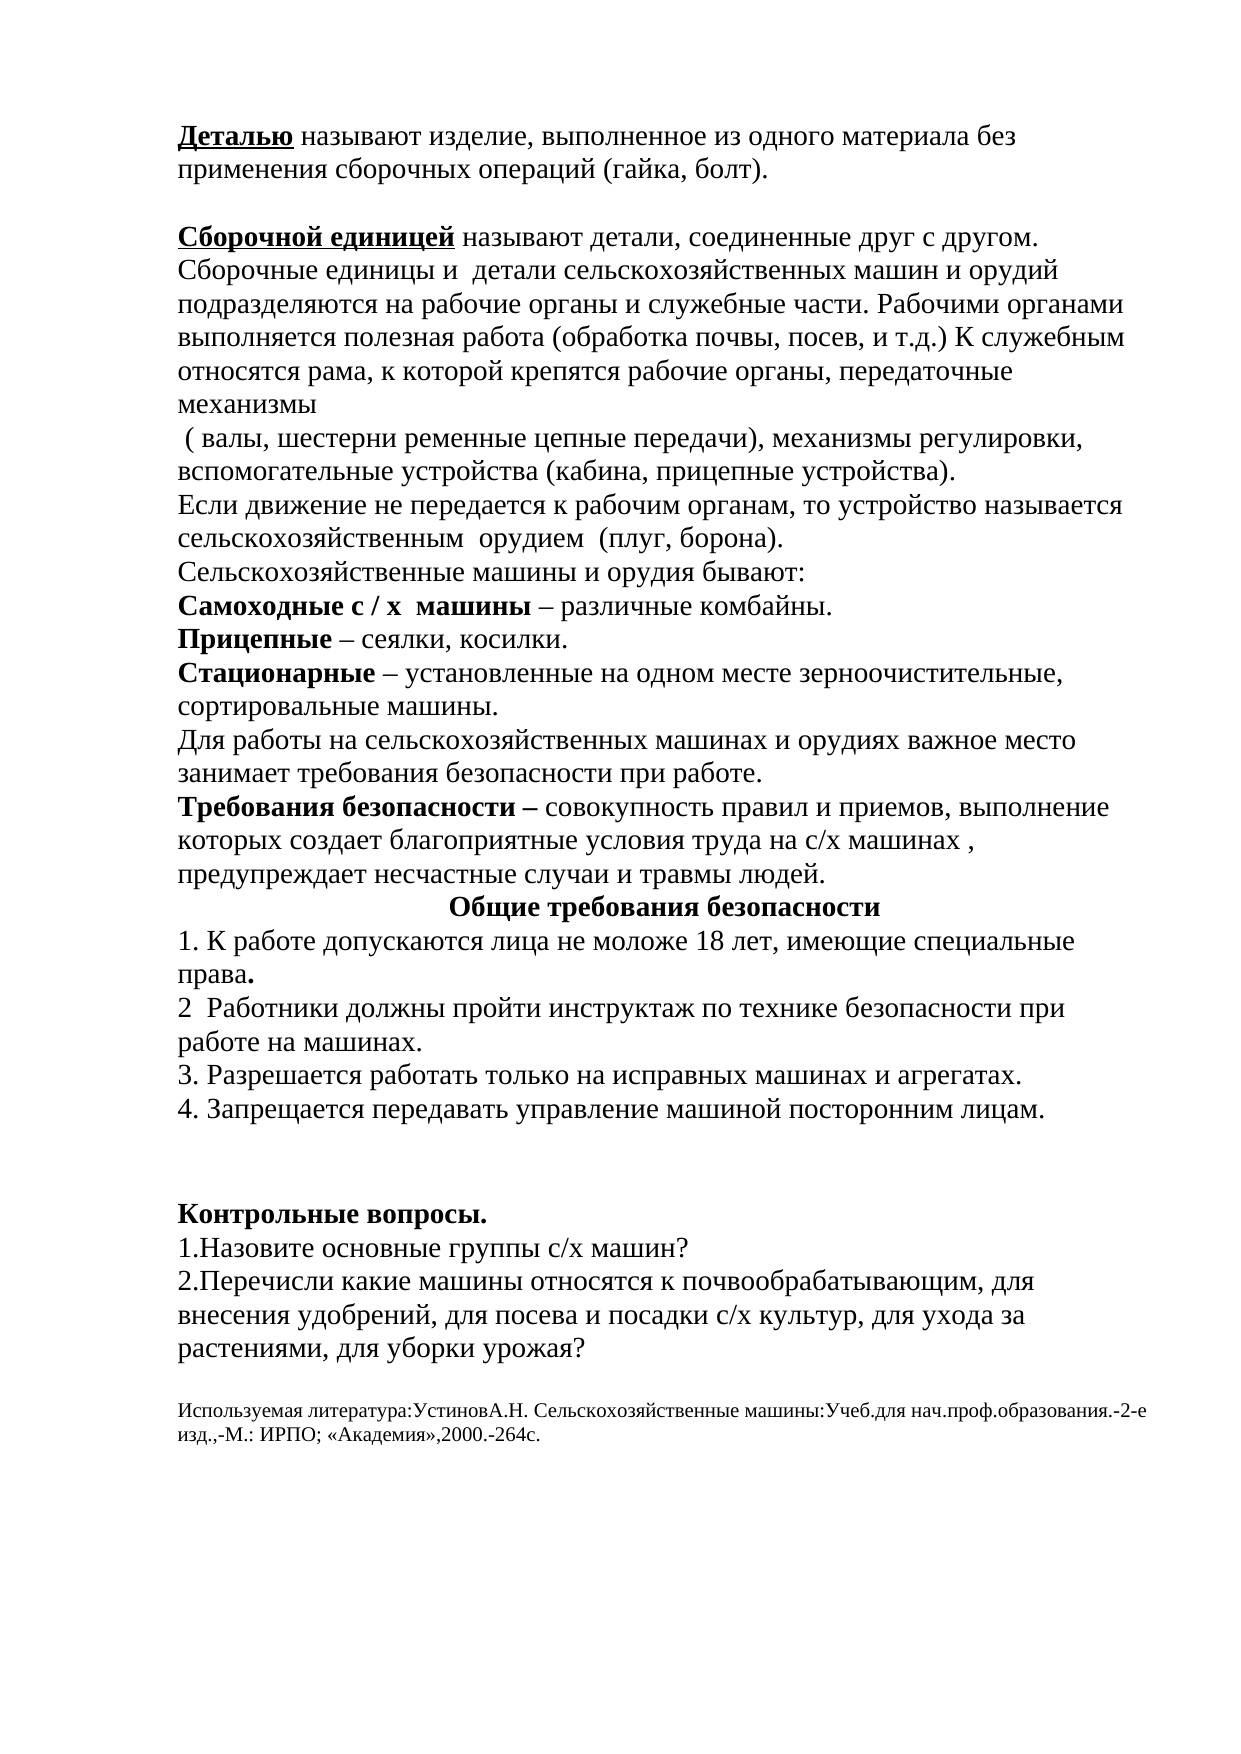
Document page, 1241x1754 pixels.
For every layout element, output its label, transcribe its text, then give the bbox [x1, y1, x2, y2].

text Контрольные вопросы. [177, 1196, 1152, 1230]
text Самоходные с / х машины – различные комбайны. [177, 588, 1152, 621]
text Для работы на сельскохозяйственных машинах и орудиях важное место занимает требования безопасности при работе. [177, 722, 1152, 789]
text Прицепные – сеялки, косилки. [177, 621, 1152, 655]
text 1.Назовите основные группы c/х машин? [177, 1230, 1152, 1263]
text Сборочной единицей называют детали, соединенные друг с другом. [177, 219, 1152, 252]
text 1. К работе допускаются лица не моложе 18 лет, имеющие специальные права. [177, 923, 1152, 990]
text Стационарные – установленные на одном месте зерноочистительные, сортировальные машины. [177, 655, 1152, 722]
text ( валы, шестерни ременные цепные передачи), механизмы регулировки, вспомогательные устройства (кабина, прицепные устройства). [177, 420, 1152, 487]
text 3. Разрешается работать только на исправных машинах и агрегатах. [177, 1057, 1152, 1091]
text Если движение не передается к рабочим органам, то устройство называется сельскохозяйственным орудием (плуг, борона). [177, 487, 1152, 554]
text Используемая литература:УстиновА.Н. Сельскохозяйственные машины:Учеб.для нач.проф.образования.-2-е изд.,-М.: ИРПО; «Академия»,2000.-264с. [177, 1398, 1152, 1446]
text Сельскохозяйственные машины и орудия бывают: [177, 554, 1152, 588]
text 4. Запрещается передавать управление машиной посторонним лицам. [177, 1091, 1152, 1124]
text Сборочные единицы и детали сельскохозяйственных машин и орудий подразделяются на рабочие органы и служебные части. Рабочими органами выполняется полезная работа (обработка почвы, посев, и т.д.) К служебным относятся рама, к которой крепятся рабочие органы, передаточные механизмы [177, 252, 1152, 420]
text 2 Работники должны пройти инструктаж по технике безопасности при работе на машинах. [177, 990, 1152, 1057]
text Общие требования безопасности [177, 889, 1152, 923]
text 2.Перечисли какие машины относятся к почвообрабатывающим, для внесения удобрений, для посева и посадки с/х культур, для ухода за растениями, для уборки урожая? [177, 1263, 1152, 1364]
text Деталью называют изделие, выполненное из одного материала без применения сборочных операций (гайка, болт). [177, 118, 1152, 185]
text Требования безопасности – совокупность правил и приемов, выполнение которых создает благоприятные условия труда на с/х машинах , предупреждает несчастные случаи и травмы людей. [177, 789, 1152, 889]
